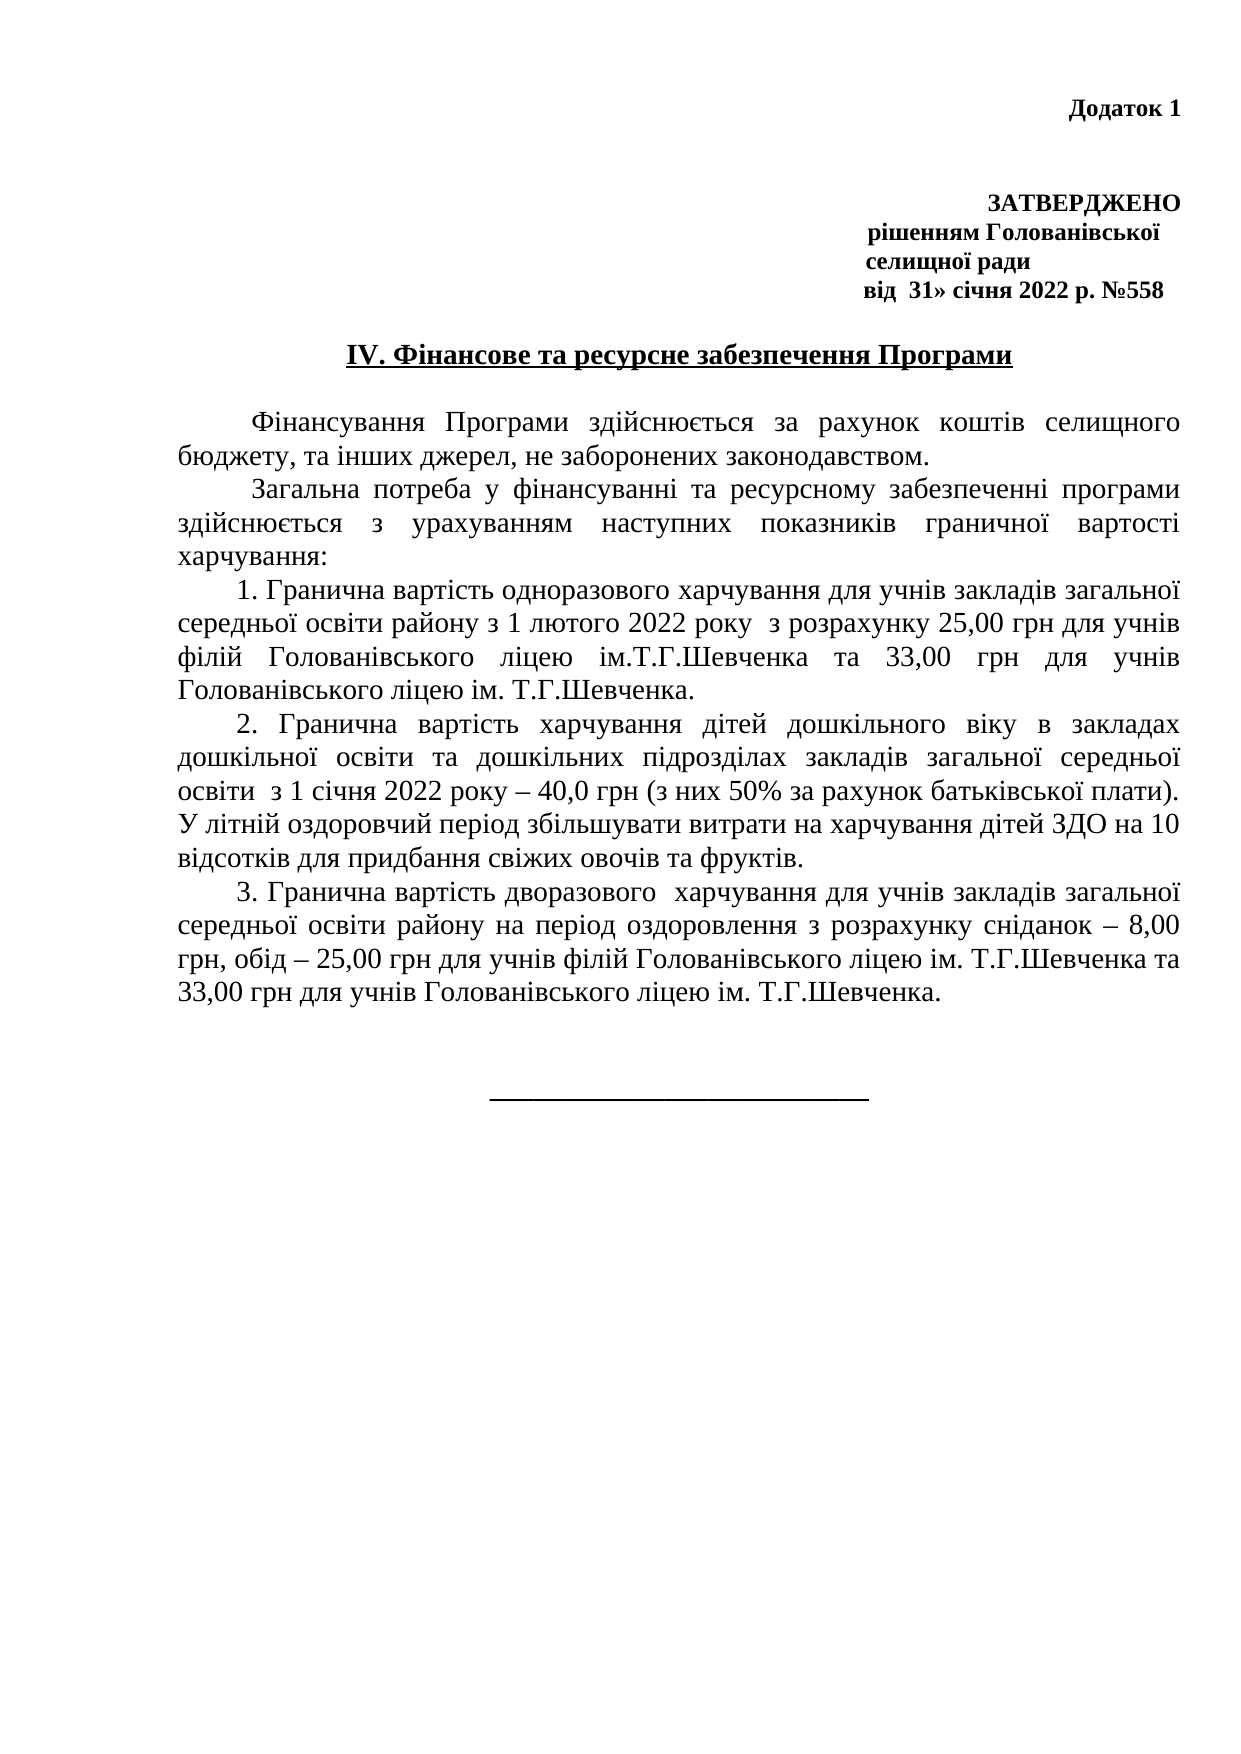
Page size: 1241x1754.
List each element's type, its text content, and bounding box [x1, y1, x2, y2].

text від 31» січня 2022 р. №558 [177, 275, 1181, 303]
text ЗАТВЕРДЖЕНО [290, 188, 1181, 217]
text ІV. Фінансове та ресурсне забезпечення Програми [177, 337, 1181, 371]
text Фінансування Програми здійснюється за рахунок коштів селищного бюджету, та інших джерел, не заборонених законодавством. [177, 404, 1181, 471]
text __________________________ [177, 1070, 1181, 1103]
text рішенням Голованівської [177, 217, 1181, 246]
text Загальна потреба у фінансуванні та ресурсному забезпеченні програми здійснюється з урахуванням наступних показників граничної вартості харчування: [177, 471, 1181, 572]
text 2. Гранична вартість харчування дітей дошкільного віку в закладах дошкільної освіти та дошкільних підрозділах закладів загальної середньої освіти з 1 січня 2022 року – 40,0 грн (з них 50% за рахунок батьківської плати). У літній оздоровчий період збільшувати витрати на харчування дітей ЗДО на 10 відсотків для придбання свіжих овочів та фруктів. [177, 706, 1181, 874]
text 3. Гранична вартість дворазового харчування для учнів закладів загальної середньої освіти району на період оздоровлення з розрахунку сніданок – 8,00 грн, обід – 25,00 грн для учнів філій Голованівського ліцею ім. Т.Г.Шевченка та 33,00 грн для учнів Голованівського ліцею ім. Т.Г.Шевченка. [177, 874, 1181, 1008]
text Додаток 1 [177, 93, 1181, 121]
text селищної ради [177, 246, 1181, 275]
text 1. Гранична вартість одноразового харчування для учнів закладів загальної середньої освіти району з 1 лютого 2022 року з розрахунку 25,00 грн для учнів філій Голованівського ліцею ім.Т.Г.Шевченка та 33,00 грн для учнів Голованівського ліцею ім. Т.Г.Шевченка. [177, 572, 1181, 706]
